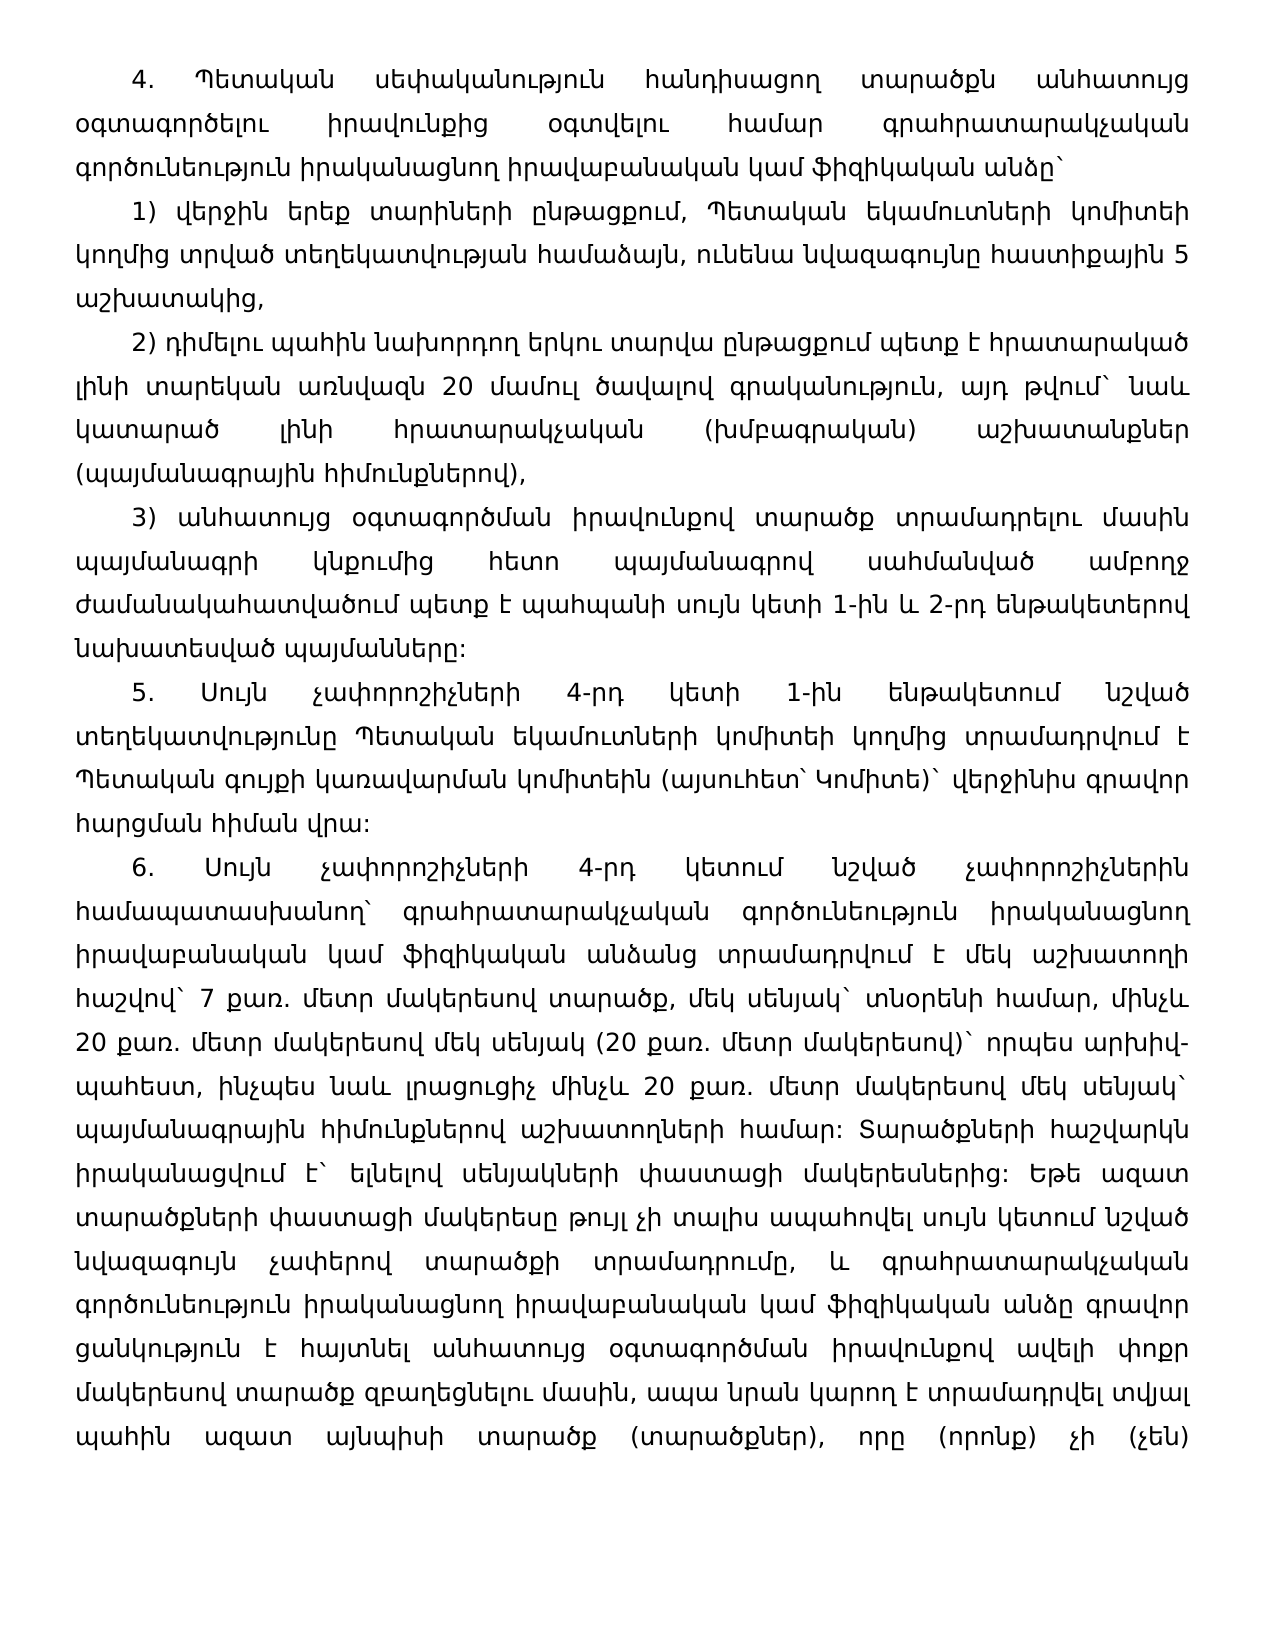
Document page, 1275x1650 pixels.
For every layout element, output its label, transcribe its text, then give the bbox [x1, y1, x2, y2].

text 3) անհատույց օգտագործման իրավունքով տարածք տրամադրելու մասին պայմանագրի կնքումից հետո պայմանագրով սահմանված ամբողջ ժամանակահատվածում պետք է պահպանի սույն կետի 1-ին և 2-րդ ենթակետերով նախատեսված պայմանները: [75, 503, 1191, 663]
text 4. Պետական սեփականություն հանդիսացող տարածքն անհատույց օգտագործելու իրավունքից օգտվելու համար գրահրատարակչական գործունեություն իրականացնող իրավաբանական կամ ֆիզիկական անձը` [75, 66, 1191, 182]
text 1) վերջին երեք տարիների ընթացքում, Պետական եկամուտների կոմիտեի կողմից տրված տեղեկատվության համաձայն, ունենա նվազագույնը հաստիքային 5 աշխատակից, [75, 197, 1191, 313]
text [75, 853, 1191, 1451]
text 2) դիմելու պահին նախորդող երկու տարվա ընթացքում պետք է հրատարակած լինի տարեկան առնվազն 20 մամուլ ծավալով գրականություն, այդ թվում` նաև կատարած լինի հրատարակչական (խմբագրական) աշխատանքներ (պայմանագրային հիմունքներով), [75, 328, 1191, 488]
text 5. Սույն չափորոշիչների 4-րդ կետի 1-ին ենթակետում նշված տեղեկատվությունը Պետական եկամուտների կոմիտեի կողմից տրամադրվում է Պետական գույքի կառավարման կոմիտեին (այսուհետ՝ Կոմիտե)` վերջինիս գրավոր հարցման հիման վրա: [75, 678, 1191, 838]
